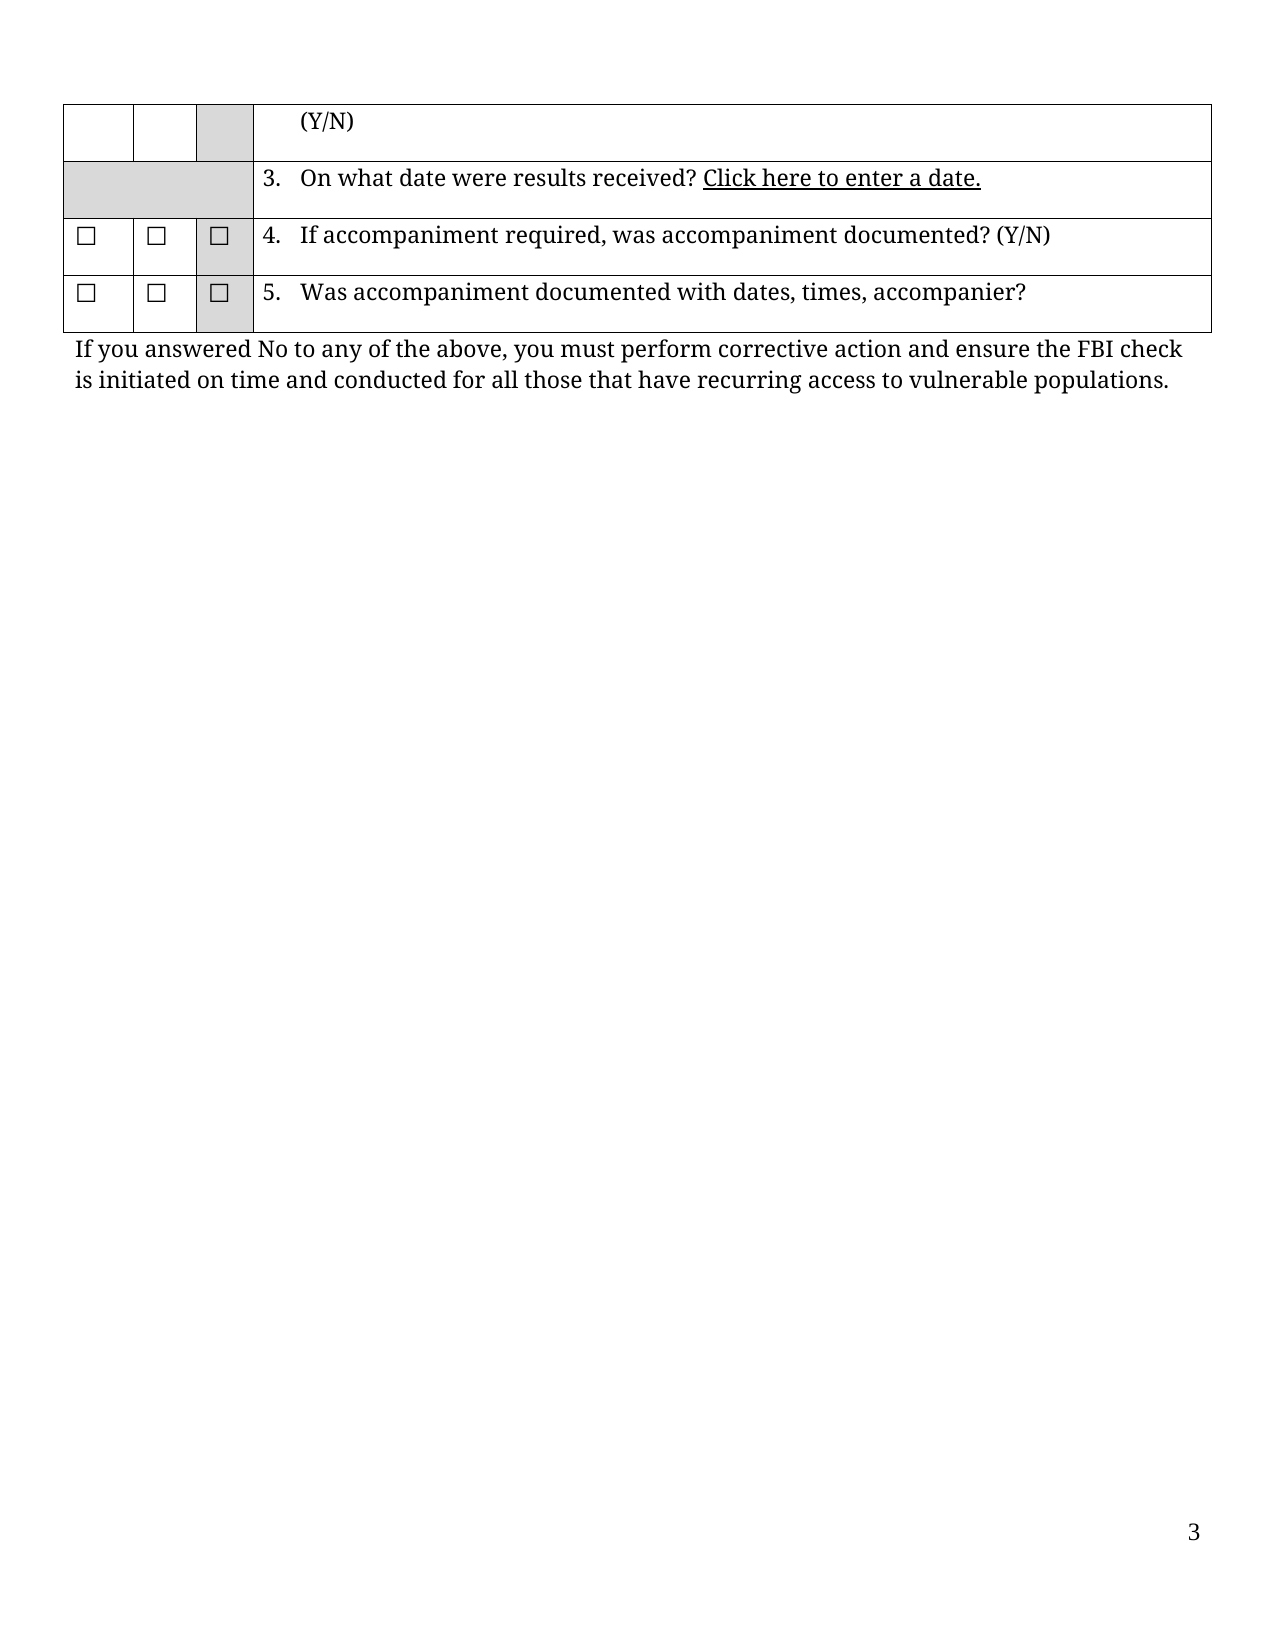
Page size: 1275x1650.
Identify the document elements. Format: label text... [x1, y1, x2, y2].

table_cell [254, 105, 1211, 161]
table_cell [134, 276, 196, 332]
text If you answered No to any of the above, you must perform corrective action and ensure the FBI check is initiated on time and conducted for all those that have recurring access to vulnerable populations. [75, 333, 1200, 395]
table_cell Was accompaniment documented with dates, times, accompanier? [254, 276, 1211, 332]
table_cell If accompaniment required, was accompaniment documented? (Y/N) [254, 219, 1211, 275]
table_cell On what date were results received? [254, 162, 1211, 218]
table_cell [64, 162, 253, 218]
